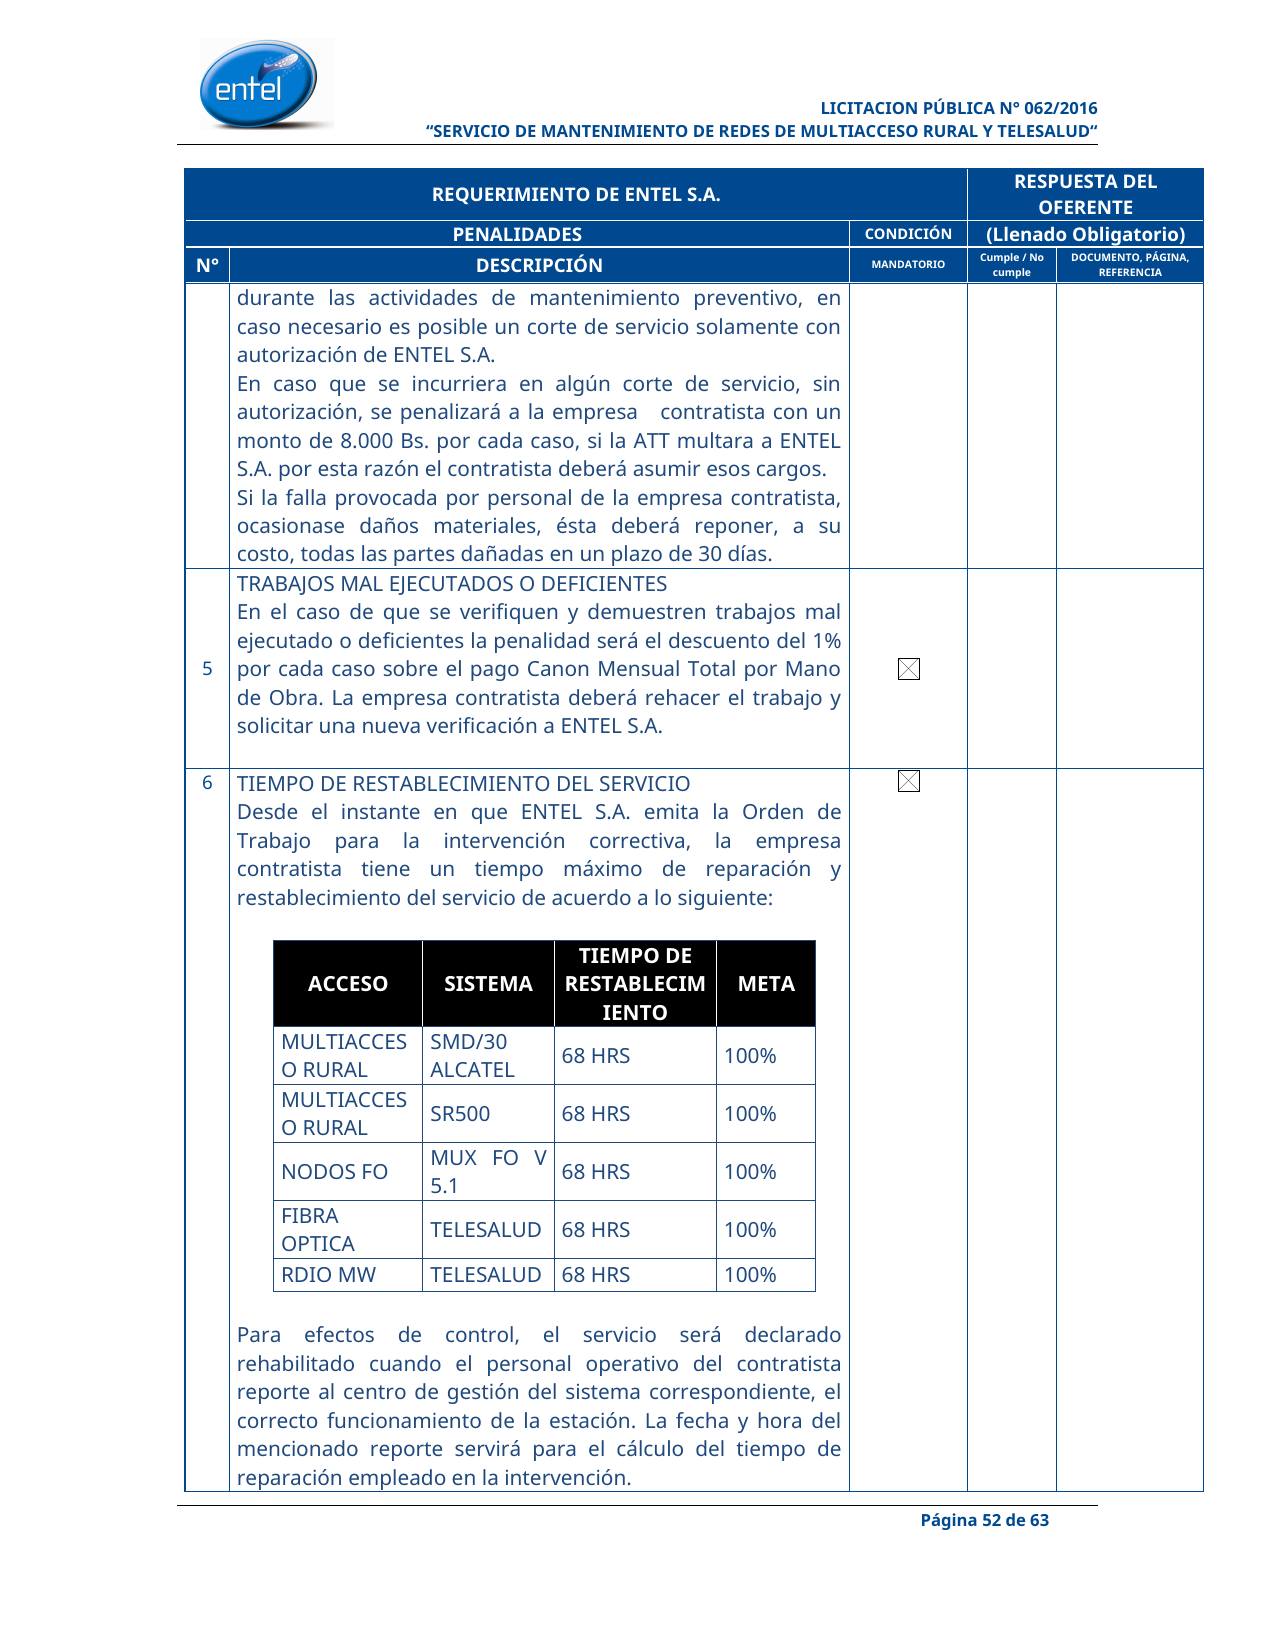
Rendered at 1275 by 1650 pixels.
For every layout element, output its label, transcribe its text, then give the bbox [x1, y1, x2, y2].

table_cell 6 [186, 769, 229, 1491]
table_cell [850, 569, 967, 768]
table_cell N° [186, 248, 229, 282]
table_header REQUERIMIENTO DE ENTEL S.A. [186, 169, 967, 220]
table_cell [1057, 569, 1203, 768]
table_cell 4 [186, 284, 229, 568]
table_cell [1057, 284, 1203, 568]
table_cell [850, 284, 967, 568]
table_cell [850, 769, 967, 1491]
table_cell CONDICIÓN [850, 221, 967, 246]
table_header RESPUESTA DEL OFERENTE [968, 169, 1203, 220]
table_cell PENALIDADES [186, 221, 849, 246]
table_cell DOCUMENTO, PÁGINA, REFERENCIA [1057, 248, 1203, 282]
table_cell [968, 769, 1056, 1491]
table_cell Cumple / No cumple [968, 248, 1056, 282]
table_cell (Llenado Obligatorio) [968, 221, 1203, 246]
table_cell DESCRIPCIÓN [230, 248, 849, 282]
table_cell MANDATORIO [850, 248, 967, 282]
table_cell [968, 284, 1056, 568]
table_cell [1057, 769, 1203, 1491]
table_cell TRABAJOS MAL EJECUTADOS O DEFICIENTES En el caso de que se verifiquen y demuestren trabajos mal ejecutado o deficientes la penalidad será el descuento del 1% por cada caso sobre el pago Canon Mensual Total por Mano de Obra. La empresa contratista deberá rehacer el trabajo y solicitar una nueva verificación a ENTEL S.A. [230, 569, 849, 768]
table_cell [968, 569, 1056, 768]
table_cell 5 [186, 569, 229, 768]
picture [199, 38, 335, 130]
